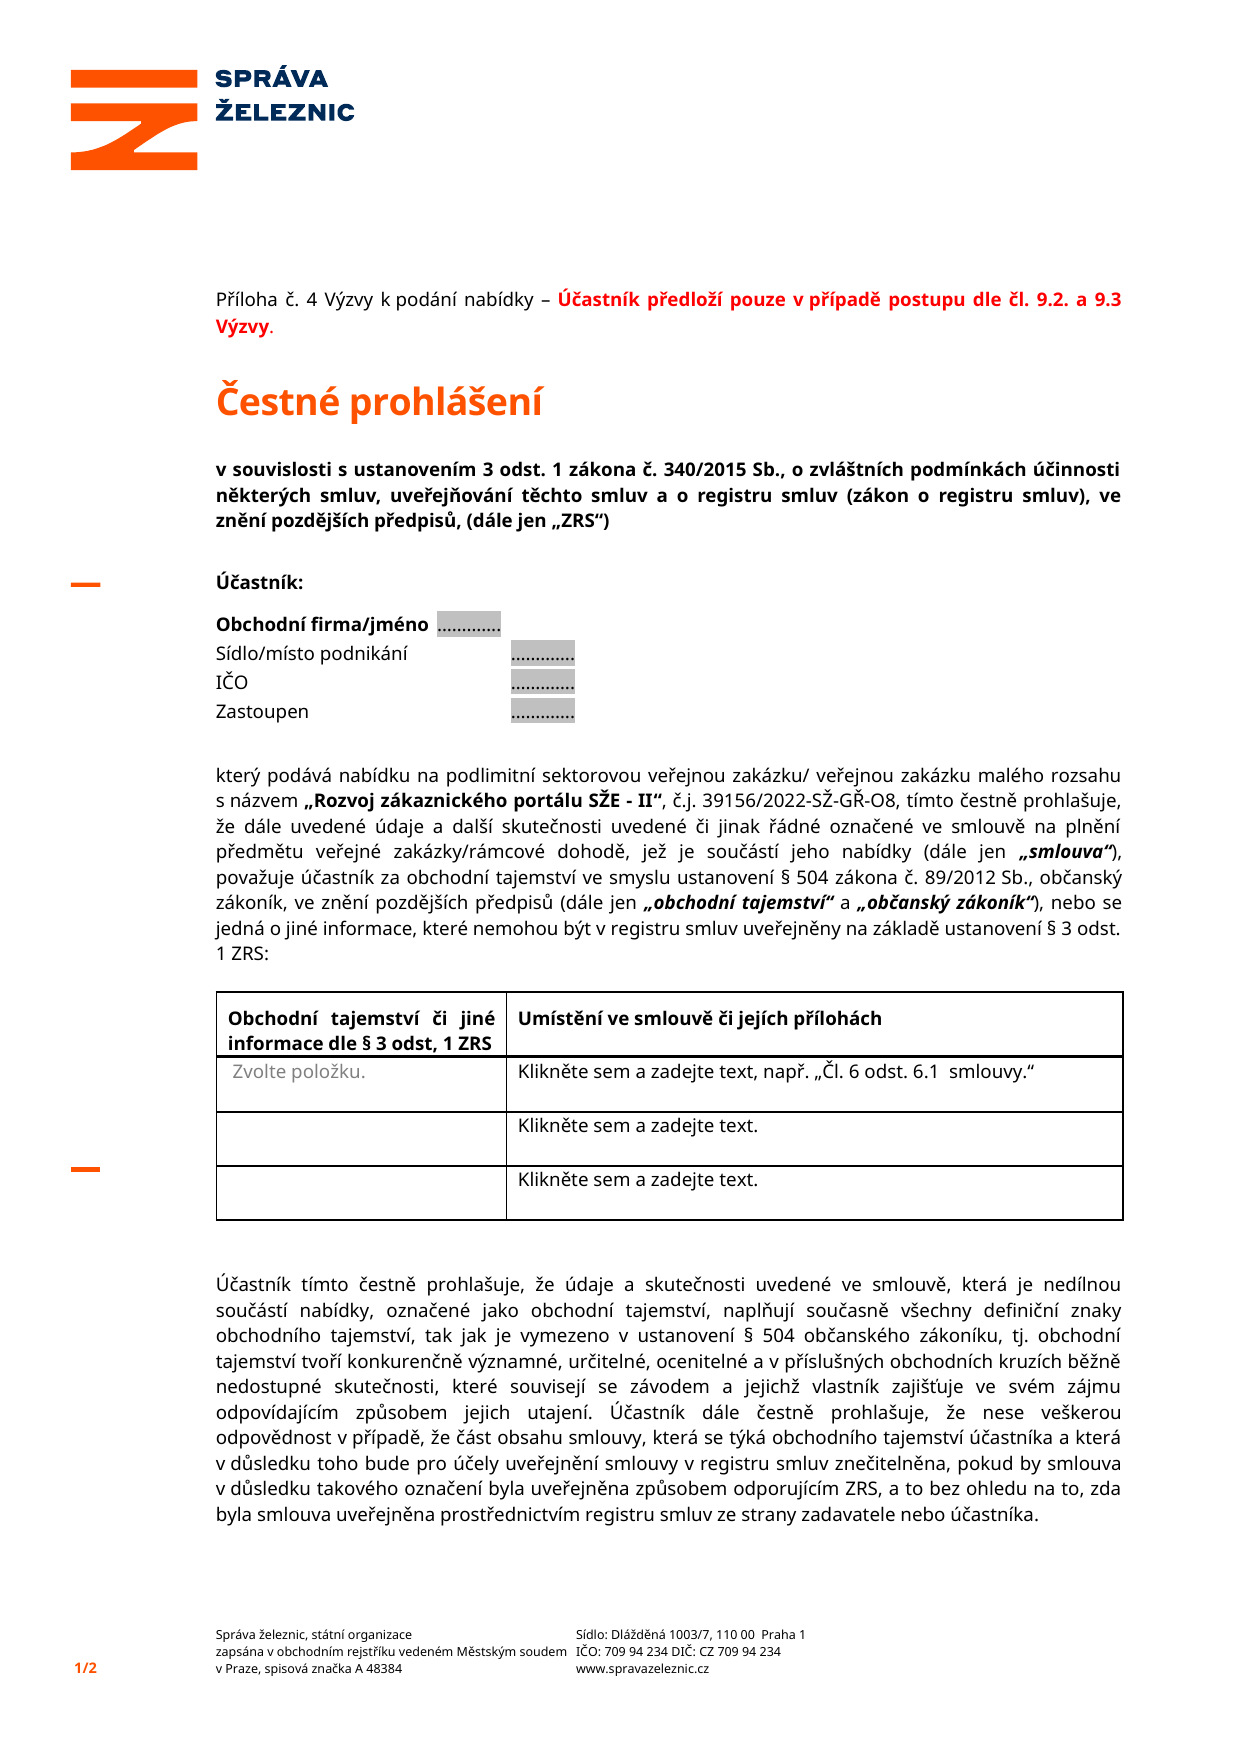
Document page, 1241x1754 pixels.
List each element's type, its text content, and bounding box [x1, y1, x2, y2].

table_cell [217, 1058, 506, 1111]
text v souvislosti s ustanovením 3 odst. 1 zákona č. 340/2015 Sb., o zvláštních podmínkách účinnosti některých smluv, uveřejňování těchto smluv a o registru smluv (zákon o registru smluv), ve znění pozdějších předpisů, (dále jen „ZRS“) [216, 456, 1122, 533]
table_header Obchodní tajemství či jiné informace dle § 3 odst, 1 ZRS [217, 993, 506, 1055]
text Obchodní firma/jméno …………. [216, 608, 1122, 637]
subtitle Čestné prohlášení [216, 375, 1122, 426]
text který podává nabídku na podlimitní sektorovou veřejnou zakázku/ veřejnou zakázku malého rozsahu s názvem „Rozvoj zákaznického portálu SŽE - II“, č.j. 39156/2022-SŽ-GŘ-O8, tímto čestně prohlašuje, že dále uvedené údaje a další skutečnosti uvedené či jinak řádné označené ve smlouvě na plnění předmětu veřejné zakázky/rámcové dohodě, jež je součástí jeho nabídky (dále jen „smlouva“), považuje účastník za obchodní tajemství ve smyslu ustanovení § 504 zákona č. 89/2012 Sb., občanský zákoník, ve znění pozdějších předpisů (dále jen „obchodní tajemství“ a „občanský zákoník“), nebo se jedná o jiné informace, které nemohou být v registru smluv uveřejněny na základě ustanovení § 3 odst. 1 ZRS: [216, 762, 1122, 966]
text Účastník: [216, 565, 1122, 596]
text Sídlo/místo podnikání …………. [216, 637, 1122, 666]
table_cell [217, 1167, 506, 1219]
table_header Umístění ve smlouvě či jejích přílohách [507, 993, 1122, 1055]
text Zastoupen …………. [216, 695, 1122, 724]
table_cell [217, 1113, 506, 1165]
text Příloha č. 4 Výzvy k podání nabídky – Účastník předloží pouze v případě postupu dle čl. 9.2. a 9.3 Výzvy. [216, 286, 1122, 339]
text IČO …………. [216, 666, 1122, 695]
text Účastník tímto čestně prohlašuje, že údaje a skutečnosti uvedené ve smlouvě, která je nedílnou součástí nabídky, označené jako obchodní tajemství, naplňují současně všechny definiční znaky obchodního tajemství, tak jak je vymezeno v ustanovení § 504 občanského zákoníku, tj. obchodní tajemství tvoří konkurenčně významné, určitelné, ocenitelné a v příslušných obchodních kruzích běžně nedostupné skutečnosti, které souvisejí se závodem a jejichž vlastník zajišťuje ve svém zájmu odpovídajícím způsobem jejich utajení. Účastník dále čestně prohlašuje, že nese veškerou odpovědnost v případě, že část obsahu smlouvy, která se týká obchodního tajemství účastníka a která v důsledku toho bude pro účely uveřejnění smlouvy v registru smluv znečitelněna, pokud by smlouva v důsledku takového označení byla uveřejněna způsobem odporujícím ZRS, a to bez ohledu na to, zda byla smlouva uveřejněna prostřednictvím registru smluv ze strany zadavatele nebo účastníka. [216, 1271, 1122, 1527]
